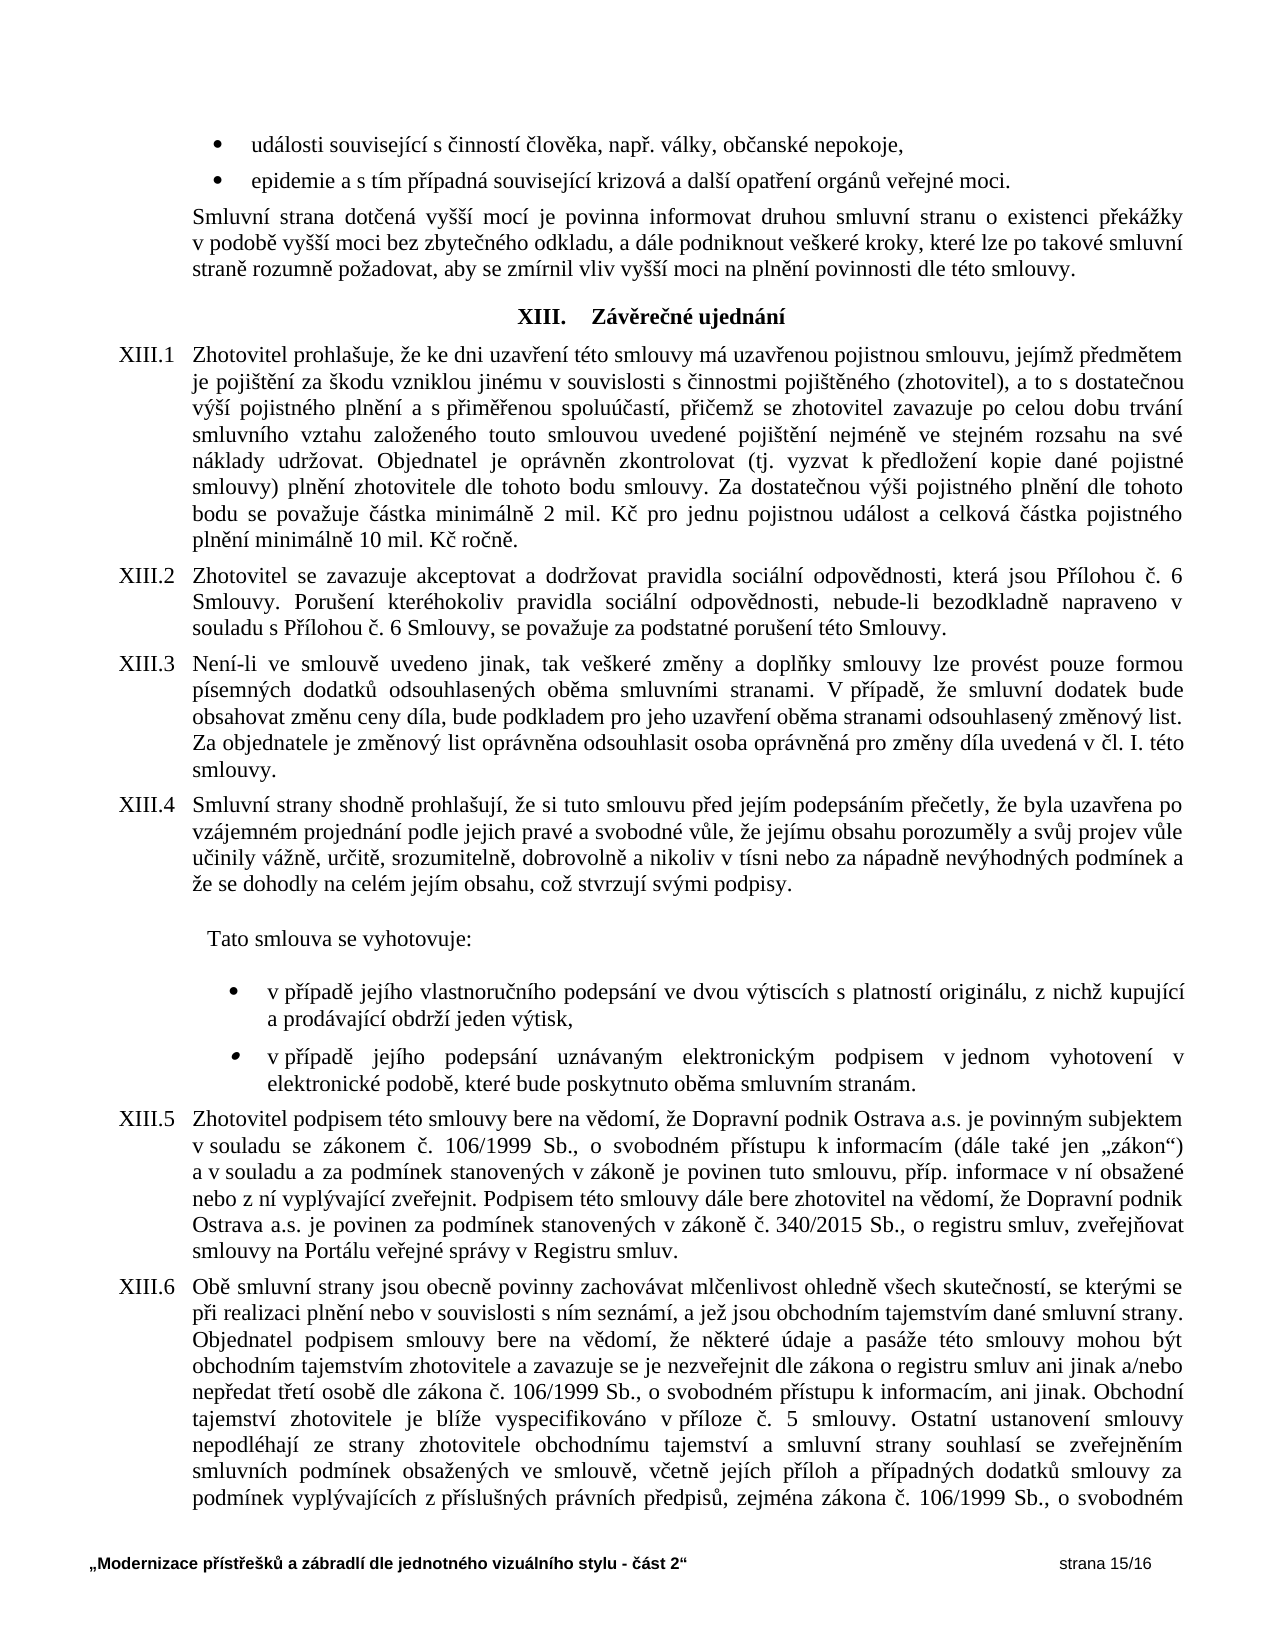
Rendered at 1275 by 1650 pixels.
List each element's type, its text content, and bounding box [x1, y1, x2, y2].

list Zhotovitel se zavazuje akceptovat a dodržovat pravidla sociální odpovědnosti, která jsou Přílohou č. 6 Smlouvy. Porušení kteréhokoliv pravidla sociální odpovědnosti, nebude-li bezodkladně napraveno v souladu s Přílohou č. 6 Smlouvy, se považuje za podstatné porušení této Smlouvy. [118, 562, 1184, 641]
list Zhotovitel podpisem této smlouvy bere na vědomí, že Dopravní podnik Ostrava a.s. je povinným subjektem v souladu se zákonem č. 106/1999 Sb., o svobodném přístupu k informacím (dále také jen „zákon“) a v souladu a za podmínek stanovených v zákoně je povinen tuto smlouvu, příp. informace v ní obsažené nebo z ní vyplývající zveřejnit. Podpisem této smlouvy dále bere zhotovitel na vědomí, že Dopravní podnik Ostrava a.s. je povinen za podmínek stanovených v zákoně č. 340/2015 Sb., o registru smluv, zveřejňovat smlouvy na Portálu veřejné správy v Registru smluv. [118, 1106, 1184, 1264]
list Zhotovitel prohlašuje, že ke dni uzavření této smlouvy má uzavřenou pojistnou smlouvu, jejímž předmětem je pojištění za škodu vzniklou jinému v souvislosti s činnostmi pojištěného (zhotovitel), a to s dostatečnou výší pojistného plnění a s přiměřenou spoluúčastí, přičemž se zhotovitel zavazuje po celou dobu trvání smluvního vztahu založeného touto smlouvou uvedené pojištění nejméně ve stejném rozsahu na své náklady udržovat. Objednatel je oprávněn zkontrolovat (tj. vyzvat k předložení kopie dané pojistné smlouvy) plnění zhotovitele dle tohoto bodu smlouvy. Za dostatečnou výši pojistného plnění dle tohoto bodu se považuje částka minimálně 2 mil. Kč pro jednu pojistnou událost a celková částka pojistného plnění minimálně 10 mil. Kč ročně. [118, 342, 1184, 552]
list Smluvní strany shodně prohlašují, že si tuto smlouvu před jejím podepsáním přečetly, že byla uzavřena po vzájemném projednání podle jejich pravé a svobodné vůle, že jejímu obsahu porozuměly a svůj projev vůle učinily vážně, určitě, srozumitelně, dobrovolně a nikoliv v tísni nebo za nápadně nevýhodných podmínek a že se dohodly na celém jejím obsahu, což stvrzují svými podpisy. [118, 791, 1184, 897]
list Tato smlouva se vyhotovuje: [103, 926, 1186, 952]
list epidemie a s tím případná související krizová a další opatření orgánů veřejné moci. [214, 167, 1184, 193]
subtitle Závěrečné ujednání [118, 303, 1184, 329]
list Smluvní strana dotčená vyšší mocí je povinna informovat druhou smluvní stranu o existenci překážky v podobě vyšší moci bez zbytečného odkladu, a dále podniknout veškeré kroky, které lze po takové smluvní straně rozumně požadovat, aby se zmírnil vliv vyšší moci na plnění povinnosti dle této smlouvy. [192, 203, 1184, 282]
list v případě jejího podepsání uznávaným elektronickým podpisem v jednom vyhotovení v elektronické podobě, které bude poskytnuto oběma smluvním stranám. [229, 1043, 1184, 1096]
list Není-li ve smlouvě uvedeno jinak, tak veškeré změny a doplňky smlouvy lze provést pouze formou písemných dodatků odsouhlasených oběma smluvními stranami. V případě, že smluvní dodatek bude obsahovat změnu ceny díla, bude podkladem pro jeho uzavření oběma stranami odsouhlasený změnový list. Za objednatele je změnový list oprávněna odsouhlasit osoba oprávněná pro změny díla uvedená v čl. I. této smlouvy. [118, 650, 1184, 782]
list v případě jejího vlastnoručního podepsání ve dvou výtiscích s platností originálu, z nichž kupující a prodávající obdrží jeden výtisk, [229, 978, 1186, 1031]
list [118, 1273, 1184, 1510]
list události související s činností člověka, např. války, občanské nepokoje, [214, 131, 1184, 158]
